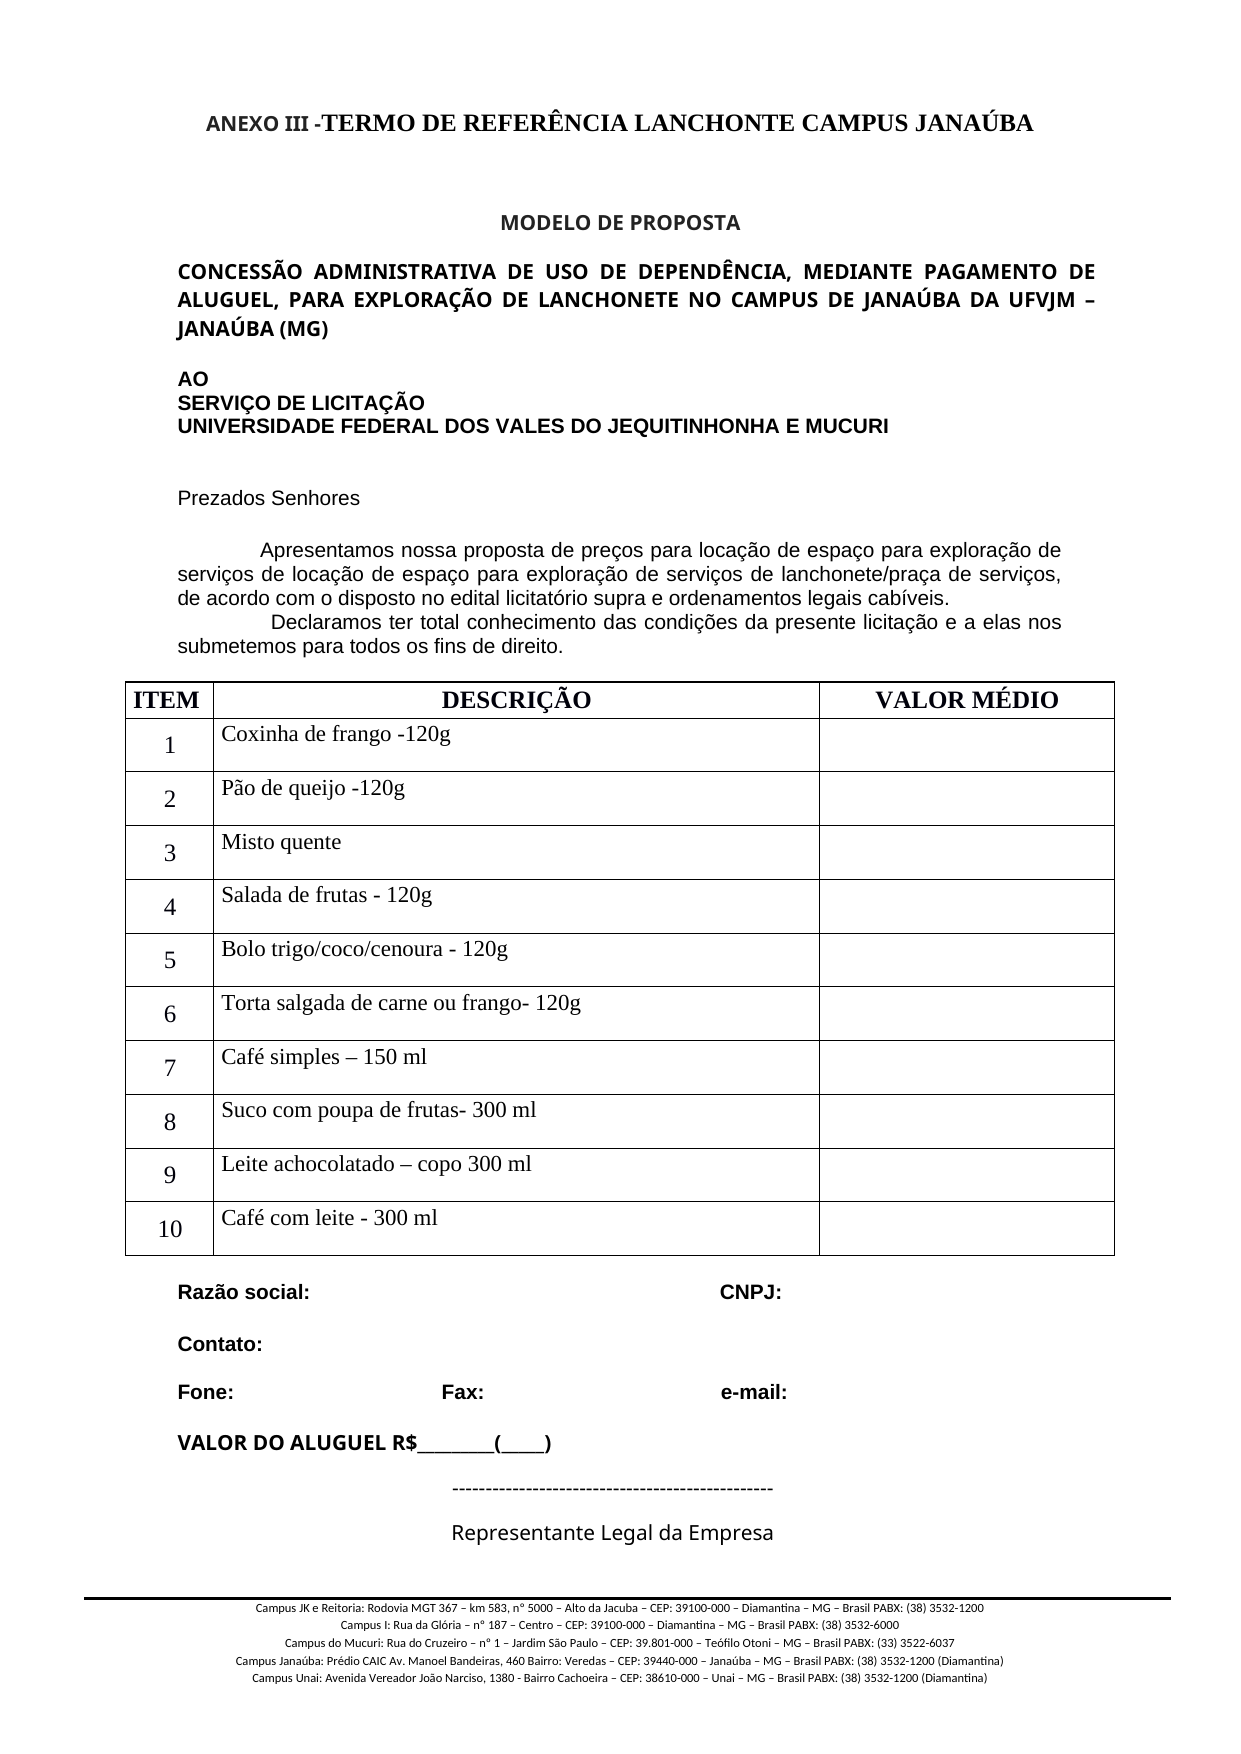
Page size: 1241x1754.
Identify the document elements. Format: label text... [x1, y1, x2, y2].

table_cell [820, 1095, 1114, 1147]
text Apresentamos nossa proposta de preços para locação de espaço para exploração de serviços de locação de espaço para exploração de serviços de lanchonete/praça de serviços, de acordo com o disposto no edital licitatório supra e ordenamentos legais cabíveis. [177, 538, 1063, 610]
table_cell [820, 719, 1114, 771]
table_cell [820, 1202, 1114, 1255]
text Representante Legal da Empresa [162, 1518, 1063, 1546]
text SERVIÇO DE LICITAÇÃO [177, 390, 1096, 414]
table_cell Suco com poupa de frutas- 300 ml [214, 1095, 819, 1147]
table_header VALOR MÉDIO [820, 683, 1114, 717]
text VALOR DO ALUGUEL R$_________(_____) [177, 1428, 1063, 1456]
table_cell [820, 826, 1114, 879]
text ANEXO III -TERMO DE REFERÊNCIA LANCHONTE CAMPUS JANAÚBA [177, 108, 1063, 138]
table_cell Salada de frutas - 120g [214, 880, 819, 932]
table_cell [820, 987, 1114, 1040]
table_cell 9 [126, 1149, 213, 1201]
table_cell Coxinha de frango -120g [214, 719, 819, 771]
table_cell Bolo trigo/coco/cenoura - 120g [214, 934, 819, 986]
text ------------------------------------------------ [162, 1473, 1063, 1501]
text AO [177, 366, 1096, 390]
text Contato: [177, 1332, 1096, 1356]
table_cell 7 [126, 1041, 213, 1094]
table_cell Pão de queijo -120g [214, 772, 819, 825]
table_cell [820, 880, 1114, 932]
text UNIVERSIDADE FEDERAL DOS VALES DO JEQUITINHONHA E MUCURI [177, 414, 1096, 438]
table_cell 1 [126, 719, 213, 771]
table_header ITEM [126, 683, 213, 717]
table_cell Torta salgada de carne ou frango- 120g [214, 987, 819, 1040]
table_cell Leite achocolatado – copo 300 ml [214, 1149, 819, 1201]
table_cell Café com leite - 300 ml [214, 1202, 819, 1255]
text CONCESSÃO ADMINISTRATIVA DE USO DE DEPENDÊNCIA, MEDIANTE PAGAMENTO DE ALUGUEL, PARA EXPLORAÇÃO DE LANCHONETE NO CAMPUS DE JANAÚBA DA UFVJM – JANAÚBA (MG) [177, 257, 1096, 342]
table_cell 10 [126, 1202, 213, 1255]
table_cell [820, 1041, 1114, 1094]
table_cell Café simples – 150 ml [214, 1041, 819, 1094]
table_cell [820, 1149, 1114, 1201]
table_cell 6 [126, 987, 213, 1040]
table_cell Misto quente [214, 826, 819, 879]
table_cell [820, 934, 1114, 986]
text Prezados Senhores [177, 486, 1096, 510]
text Declaramos ter total conhecimento das condições da presente licitação e a elas nos submetemos para todos os fins de direito. [177, 610, 1063, 658]
table_cell 3 [126, 826, 213, 879]
text MODELO DE PROPOSTA [177, 208, 1063, 236]
table_cell 4 [126, 880, 213, 932]
table_header DESCRIÇÃO [214, 683, 819, 717]
table_cell 8 [126, 1095, 213, 1147]
table_cell 5 [126, 934, 213, 986]
table_cell [820, 772, 1114, 825]
table_cell 2 [126, 772, 213, 825]
text Fone: Fax: e-mail: [177, 1380, 1096, 1404]
text Razão social: CNPJ: [177, 1280, 1096, 1304]
